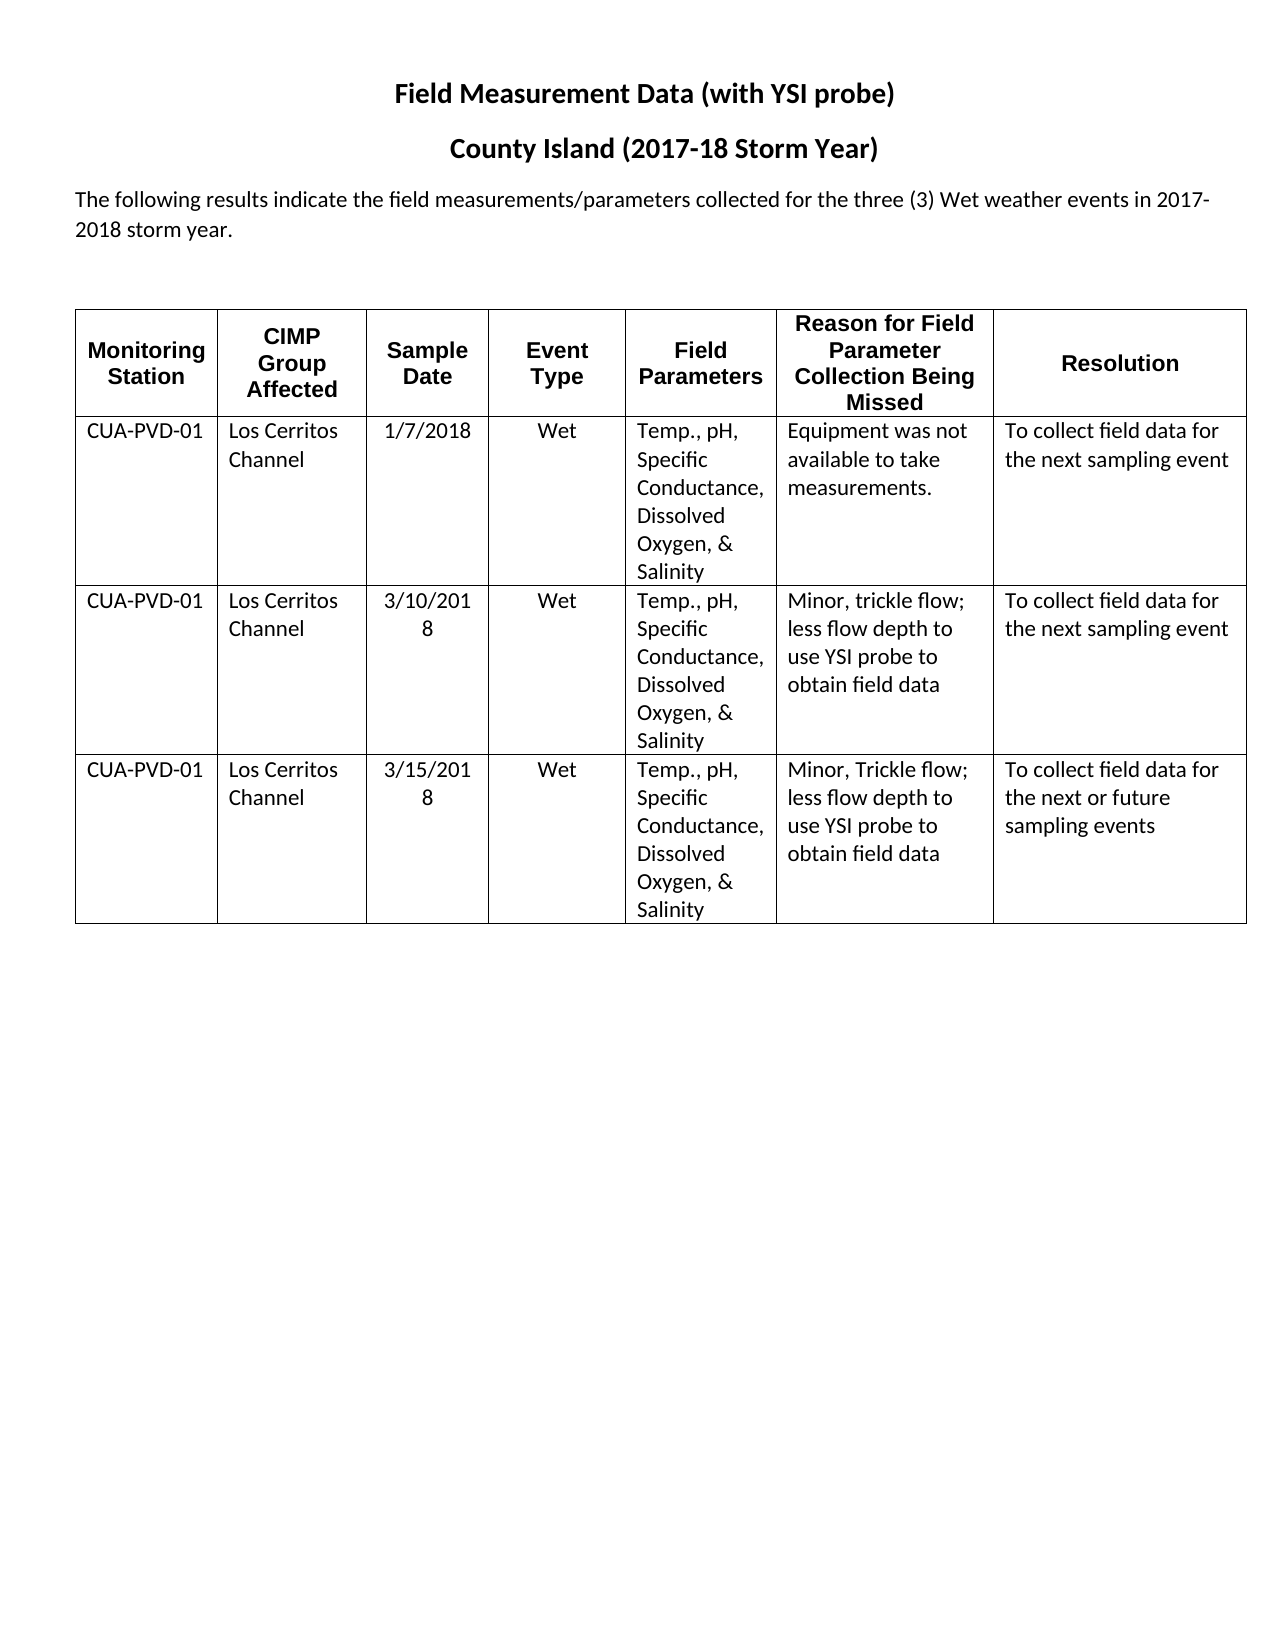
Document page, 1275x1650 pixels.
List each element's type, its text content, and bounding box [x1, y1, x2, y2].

table_header Resolution [994, 310, 1246, 416]
table_cell Los Cerritos Channel [218, 417, 366, 585]
table_cell Minor, trickle flow; less flow depth to use YSI probe to obtain field data [777, 586, 993, 754]
table_header CIMP Group Affected [218, 310, 366, 416]
table_cell Temp., pH, Specific Conductance, Dissolved Oxygen, & Salinity [626, 755, 776, 923]
table_cell Minor, Trickle flow; less flow depth to use YSI probe to obtain field data [777, 755, 993, 923]
table_cell 3/10/2018 [367, 586, 488, 754]
table_header Event Type [489, 310, 625, 416]
table_cell Wet [489, 586, 625, 754]
table_cell Los Cerritos Channel [218, 586, 366, 754]
table_cell CUA-PVD-01 [76, 417, 217, 585]
table_cell Temp., pH, Specific Conductance, Dissolved Oxygen, & Salinity [626, 417, 776, 585]
text Field Measurement Data (with YSI probe) [75, 75, 1215, 111]
table_header Reason for Field Parameter Collection Being Missed [777, 310, 993, 416]
table_cell Wet [489, 755, 625, 923]
table_header Field Parameters [626, 310, 776, 416]
table_cell To collect field data for the next sampling event [994, 586, 1246, 754]
table_cell CUA-PVD-01 [76, 586, 217, 754]
table_cell To collect field data for the next or future sampling events [994, 755, 1246, 923]
table_cell Equipment was not available to take measurements. [777, 417, 993, 585]
table_header Sample Date [367, 310, 488, 416]
table_cell Wet [489, 417, 625, 585]
table_cell To collect field data for the next sampling event [994, 417, 1246, 585]
table_cell 3/15/2018 [367, 755, 488, 923]
table_cell CUA-PVD-01 [76, 755, 217, 923]
table_header Monitoring Station [76, 310, 217, 416]
table_cell 1/7/2018 [367, 417, 488, 585]
table_cell Temp., pH, Specific Conductance, Dissolved Oxygen, & Salinity [626, 586, 776, 754]
text County Island (2017-18 Storm Year) [75, 130, 1215, 166]
table_cell Los Cerritos Channel [218, 755, 366, 923]
text The following results indicate the field measurements/parameters collected for the three (3) Wet weather events in 2017-2018 storm year. [75, 185, 1215, 243]
